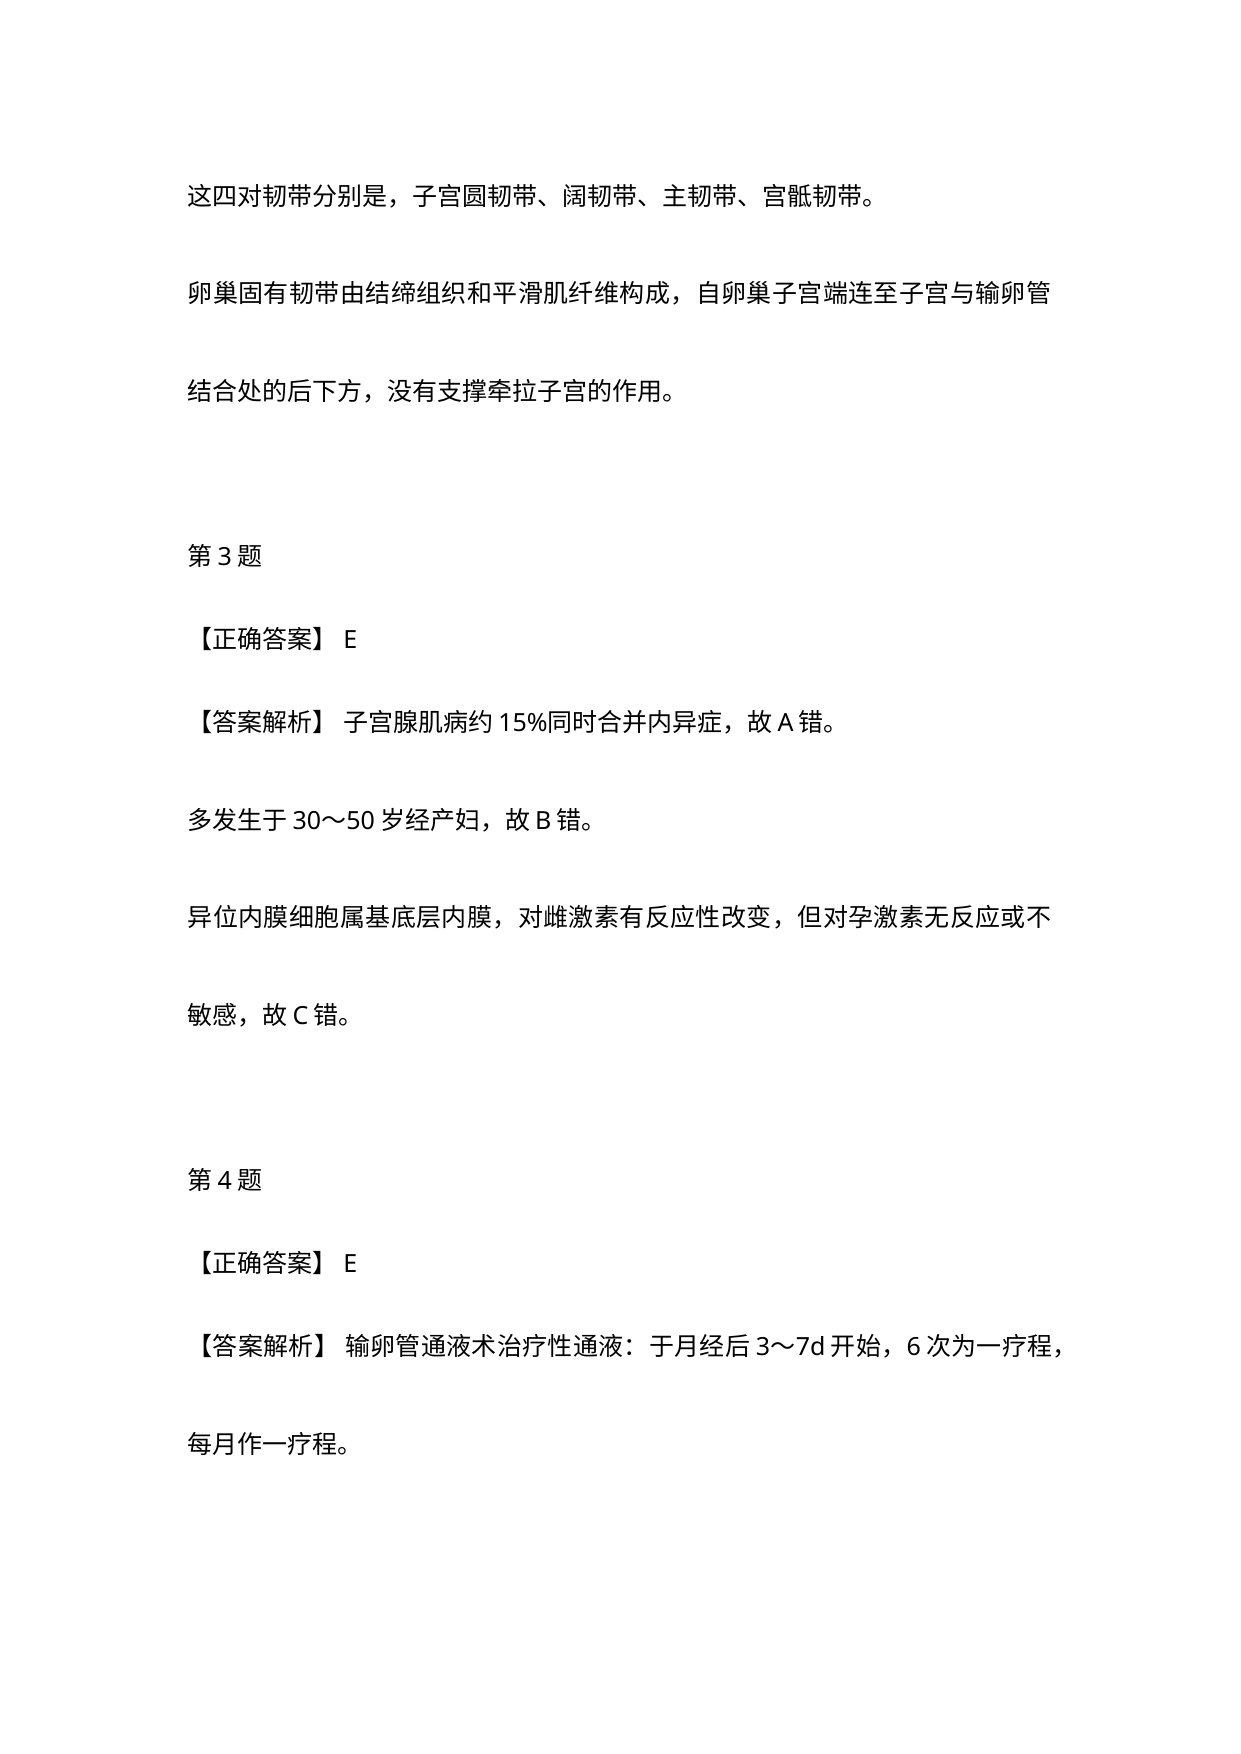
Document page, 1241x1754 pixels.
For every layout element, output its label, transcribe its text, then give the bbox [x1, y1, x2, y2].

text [187, 162, 1053, 422]
text 【答案解析】 子宫腺肌病约15%同时合并内异症，故A错。 多发生于30～50岁经产妇，故B错。 异位内膜细胞属基底层内膜，对雌激素有反应性改变，但对孕激素无反应或不敏感，故C错。 [187, 688, 1053, 1046]
text 第4题 [187, 1146, 1053, 1211]
text 【正确答案】 E [187, 1229, 1053, 1294]
text 第3题 [187, 522, 1053, 587]
text 【答案解析】 输卵管通液术治疗性通液：于月经后3～7d开始，6次为一疗程，每月作一疗程。 [187, 1312, 1053, 1475]
text 【正确答案】 E [187, 605, 1053, 670]
